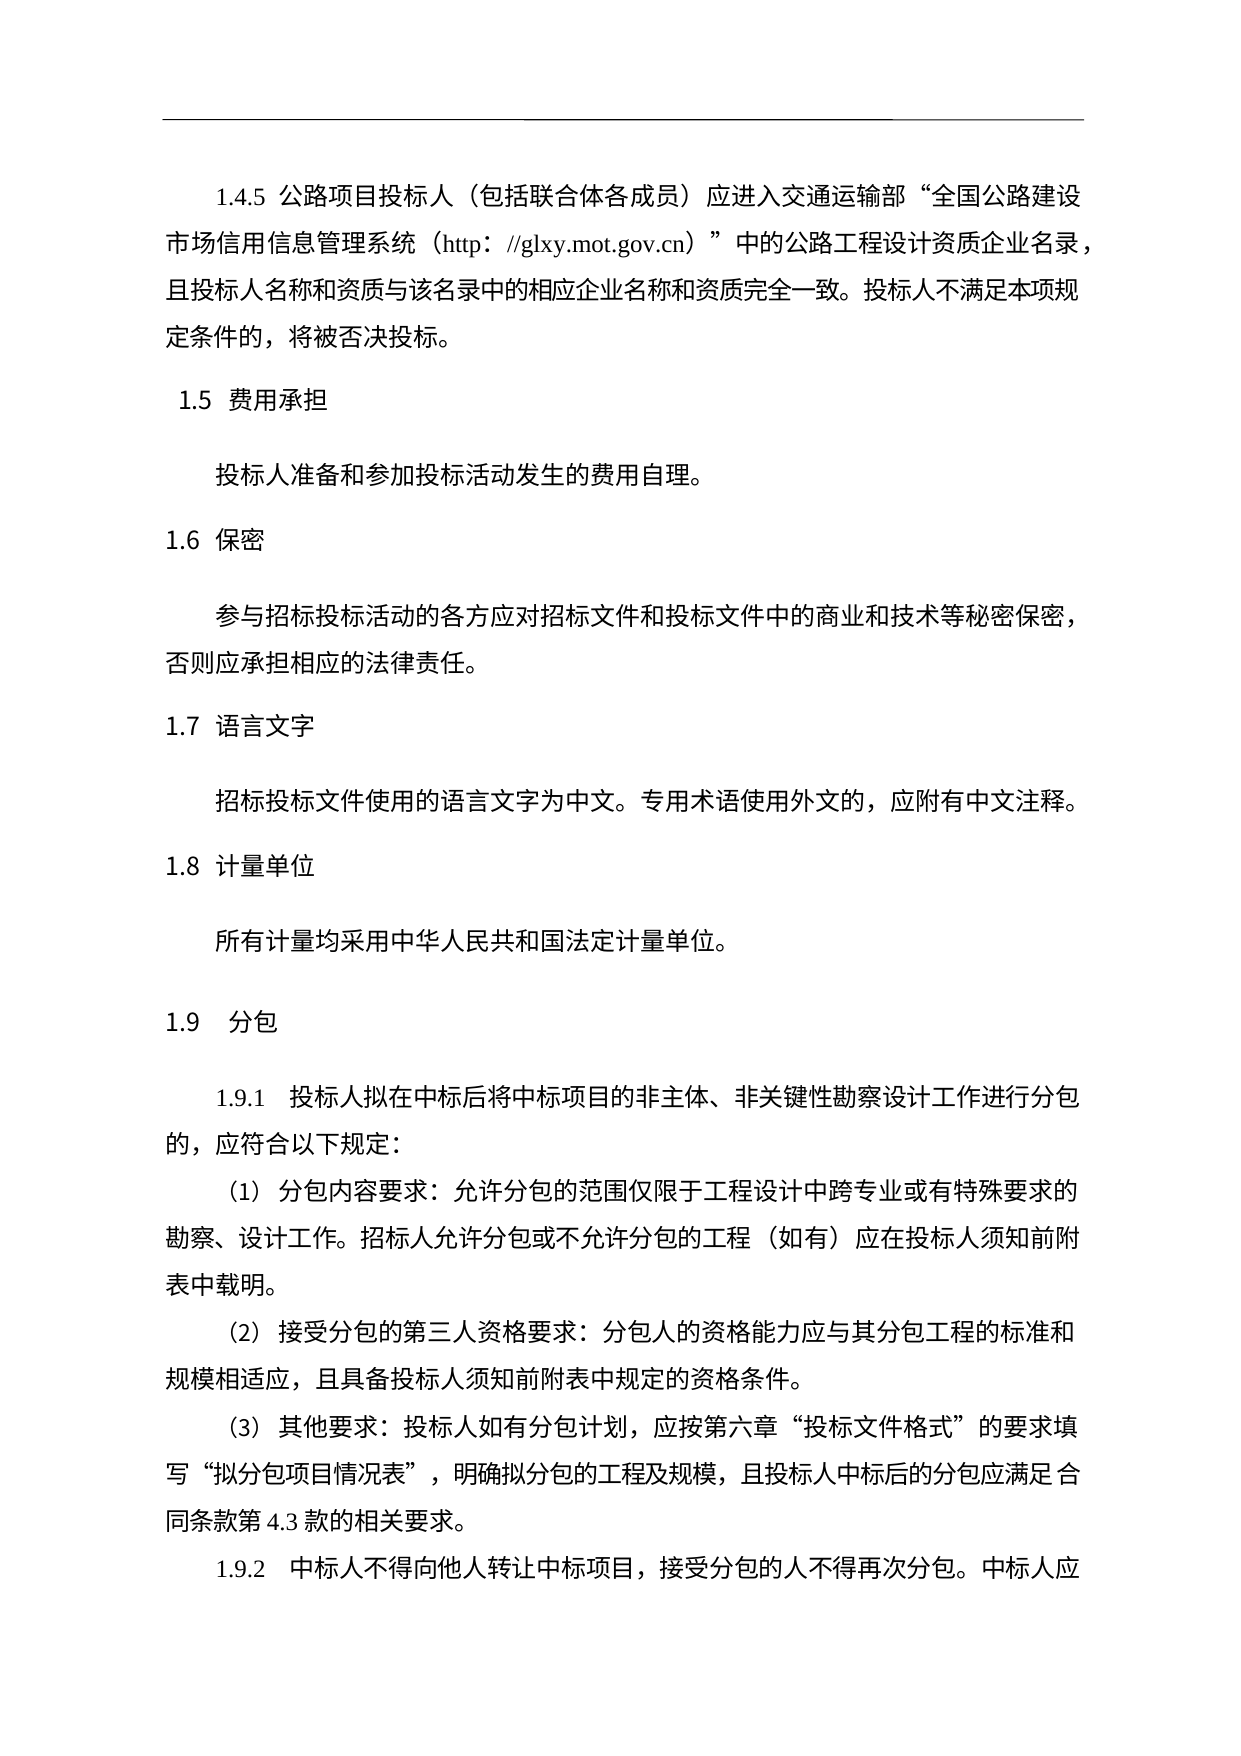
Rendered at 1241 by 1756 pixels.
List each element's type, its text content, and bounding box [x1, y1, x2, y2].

text 投标人准备和参加投标活动发生的费用自理。 [216, 456, 1165, 492]
text 参与招标投标活动的各方应对招标文件和投标文件中的商业和技术等秘密保密， 否则应承担相应的法律责任。 [166, 596, 1093, 679]
list 接受分包的第三人资格要求：分包人的资格能力应与其分包工程的标准和规模相适应，且具备投标人须知前附表中规定的资格条件。 [166, 1313, 1081, 1396]
list 保密 [165, 521, 1165, 557]
text 所有计量均采用中华人民共和国法定计量单位。 [216, 922, 1165, 958]
list 语言文字 [165, 706, 1165, 742]
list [166, 1548, 1081, 1584]
list 公路项目投标人（包括联合体各成员）应进入交通运输部“全国公路建设市场信用信息管理系统（http：//glxy.mot.gov.cn）”中的公路工程设计资质企业名录，且投标人名称和资质与该名录中的相应企业名称和资质完全一致。投标人不满足本项规定条件的，将被否决投标。 [166, 176, 1081, 354]
list 费用承担 [178, 380, 1165, 416]
list 其他要求：投标人如有分包计划，应按第六章“投标文件格式”的要求填写“拟分包项目情况表”，明确拟分包的工程及规模，且投标人中标后的分包应满足合同条款第 4.3 款的相关要求。 [166, 1407, 1081, 1537]
list 计量单位 [165, 846, 1165, 882]
list 分包 [165, 1002, 1165, 1038]
text 招标投标文件使用的语言文字为中文。专用术语使用外文的，应附有中文注释。 [216, 781, 1165, 817]
list 投标人拟在中标后将中标项目的非主体、非关键性勘察设计工作进行分包的，应符合以下规定： [166, 1077, 1081, 1161]
list 分包内容要求：允许分包的范围仅限于工程设计中跨专业或有特殊要求的勘察、设计工作。招标人允许分包或不允许分包的工程（如有）应在投标人须知前附表中载明。 [166, 1172, 1081, 1302]
